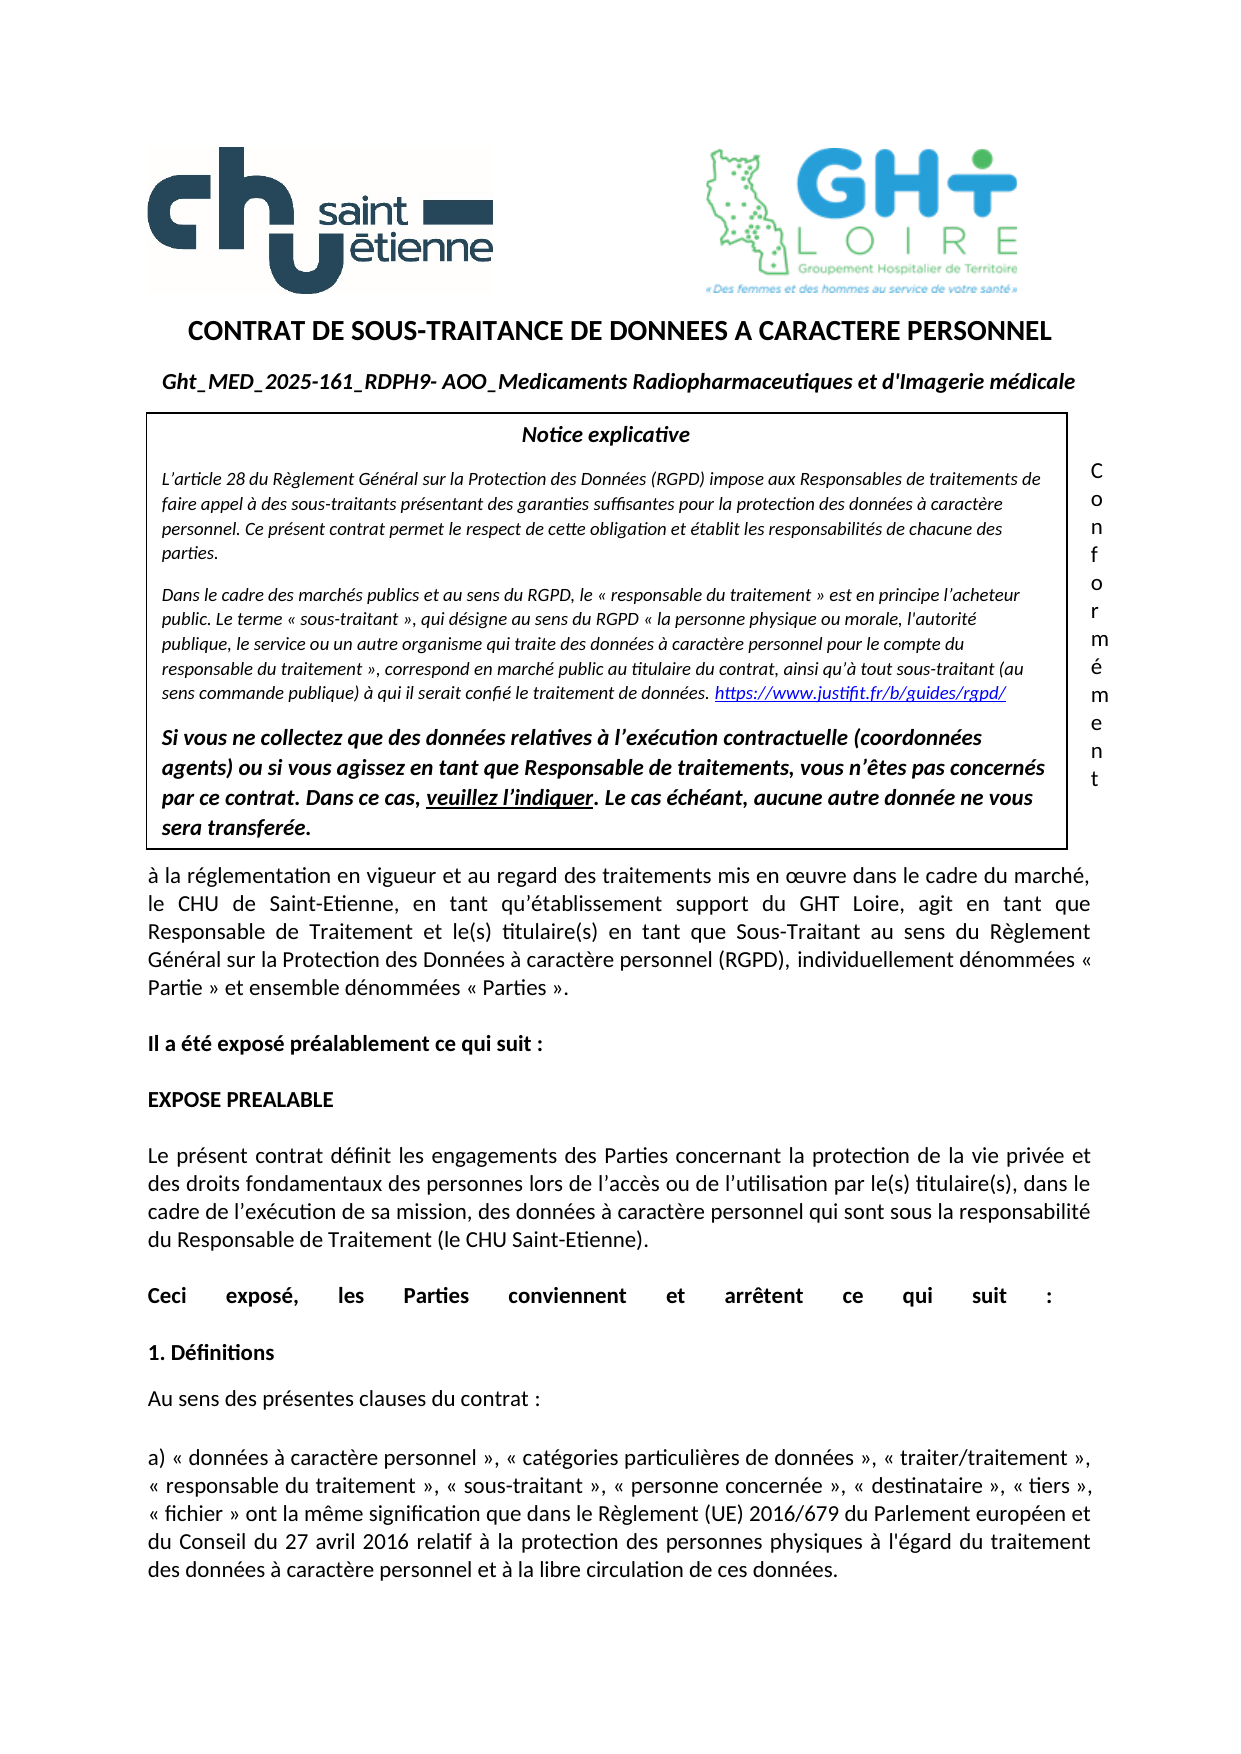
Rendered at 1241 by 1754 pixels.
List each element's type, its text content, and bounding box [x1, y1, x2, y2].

text a) « données à caractère personnel », « catégories particulières de données », « traiter/traitement », « responsable du traitement », « sous-traitant », « personne concernée », « destinataire », « tiers », « fichier » ont la même signification que dans le Règlement (UE) 2016/679 du Parlement européen et du Conseil du 27 avril 2016 relatif à la protection des personnes physiques à l'égard du traitement des données à caractère personnel et à la libre circulation de ces données. [148, 1443, 1093, 1583]
text Au sens des présentes clauses du contrat : [148, 1384, 1093, 1412]
picture [147, 147, 493, 294]
text Ceci exposé, les Parties conviennent et arrêtent ce qui suit : [148, 1282, 1093, 1338]
text CONTRAT DE SOUS-TRAITANCE DE DONNEES A CARACTERE PERSONNEL [148, 312, 1093, 348]
text Ght_MED_2025-161_RDPH9- AOO_Medicaments Radiopharmaceutiques et d'Imagerie médicale [148, 367, 1093, 396]
text 1. Définitions [148, 1338, 1093, 1366]
picture [706, 148, 1018, 293]
text Il a été exposé préalablement ce qui suit : [148, 1001, 1093, 1057]
text EXPOSE PREALABLE [148, 1085, 1093, 1113]
text Conformément à la réglementation en vigueur et au regard des traitements mis en œuvre dans le cadre du marché, le CHU de Saint-Etienne, en tant qu’établissement support du GHT Loire, agit en tant que Responsable de Traitement et le(s) titulaire(s) en tant que Sous-Traitant au sens du Règlement Général sur la Protection des Données à caractère personnel (RGPD), individuellement dénommées « Partie » et ensemble dénommées « Parties ». [148, 456, 1093, 1001]
text Le présent contrat définit les engagements des Parties concernant la protection de la vie privée et des droits fondamentaux des personnes lors de l’accès ou de l’utilisation par le(s) titulaire(s), dans le cadre de l’exécution de sa mission, des données à caractère personnel qui sont sous la responsabilité du Responsable de Traitement (le CHU Saint-Etienne). [148, 1113, 1093, 1253]
